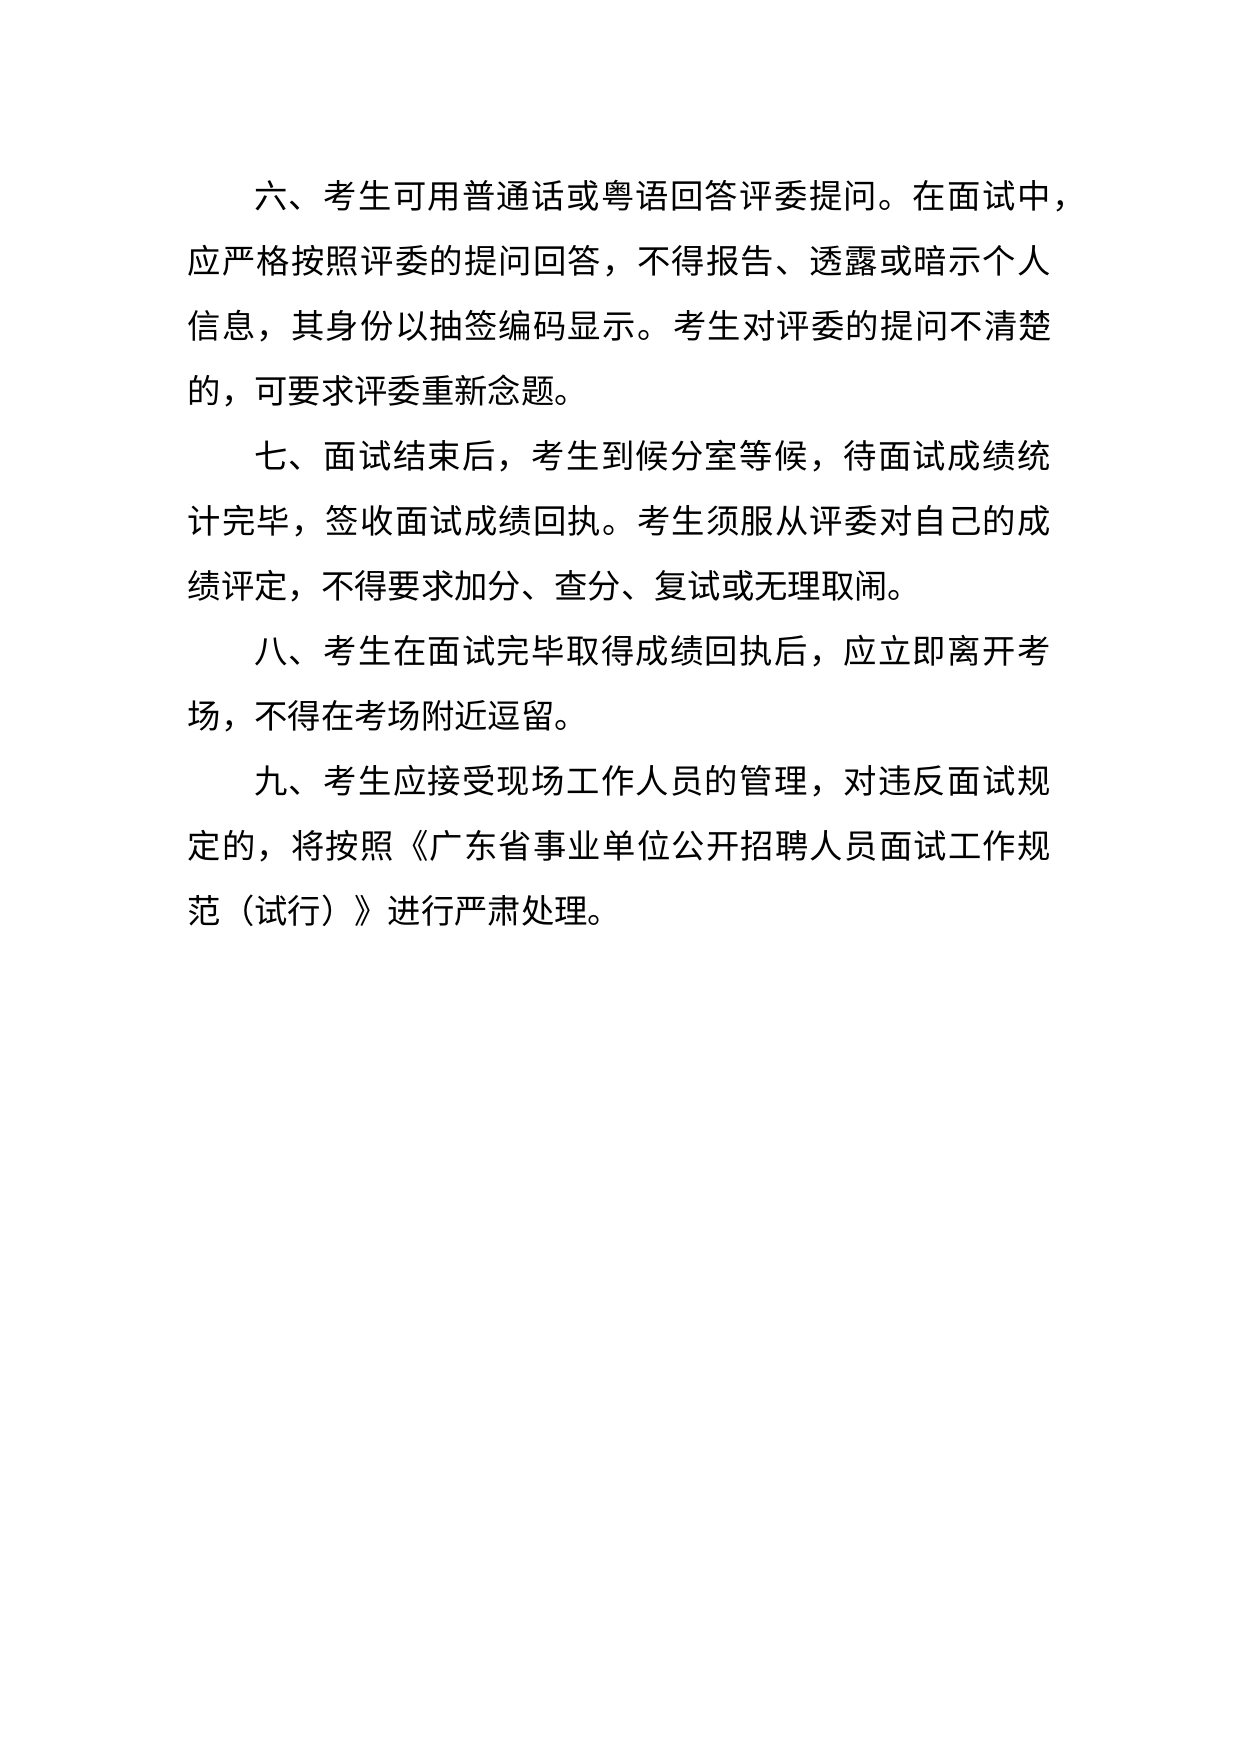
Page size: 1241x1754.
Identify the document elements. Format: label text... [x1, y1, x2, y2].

text 八、考生在面试完毕取得成绩回执后，应立即离开考场，不得在考场附近逗留。 [187, 617, 1053, 747]
text 九、考生应接受现场工作人员的管理，对违反面试规定的，将按照《广东省事业单位公开招聘人员面试工作规范（试行）》进行严肃处理。 [187, 747, 1053, 942]
text 七、面试结束后，考生到候分室等候，待面试成绩统计完毕，签收面试成绩回执。考生须服从评委对自己的成绩评定，不得要求加分、查分、复试或无理取闹。 [187, 422, 1053, 617]
text 六、考生可用普通话或粤语回答评委提问。在面试中，应严格按照评委的提问回答，不得报告、透露或暗示个人信息，其身份以抽签编码显示。考生对评委的提问不清楚的，可要求评委重新念题。 [187, 162, 1053, 422]
